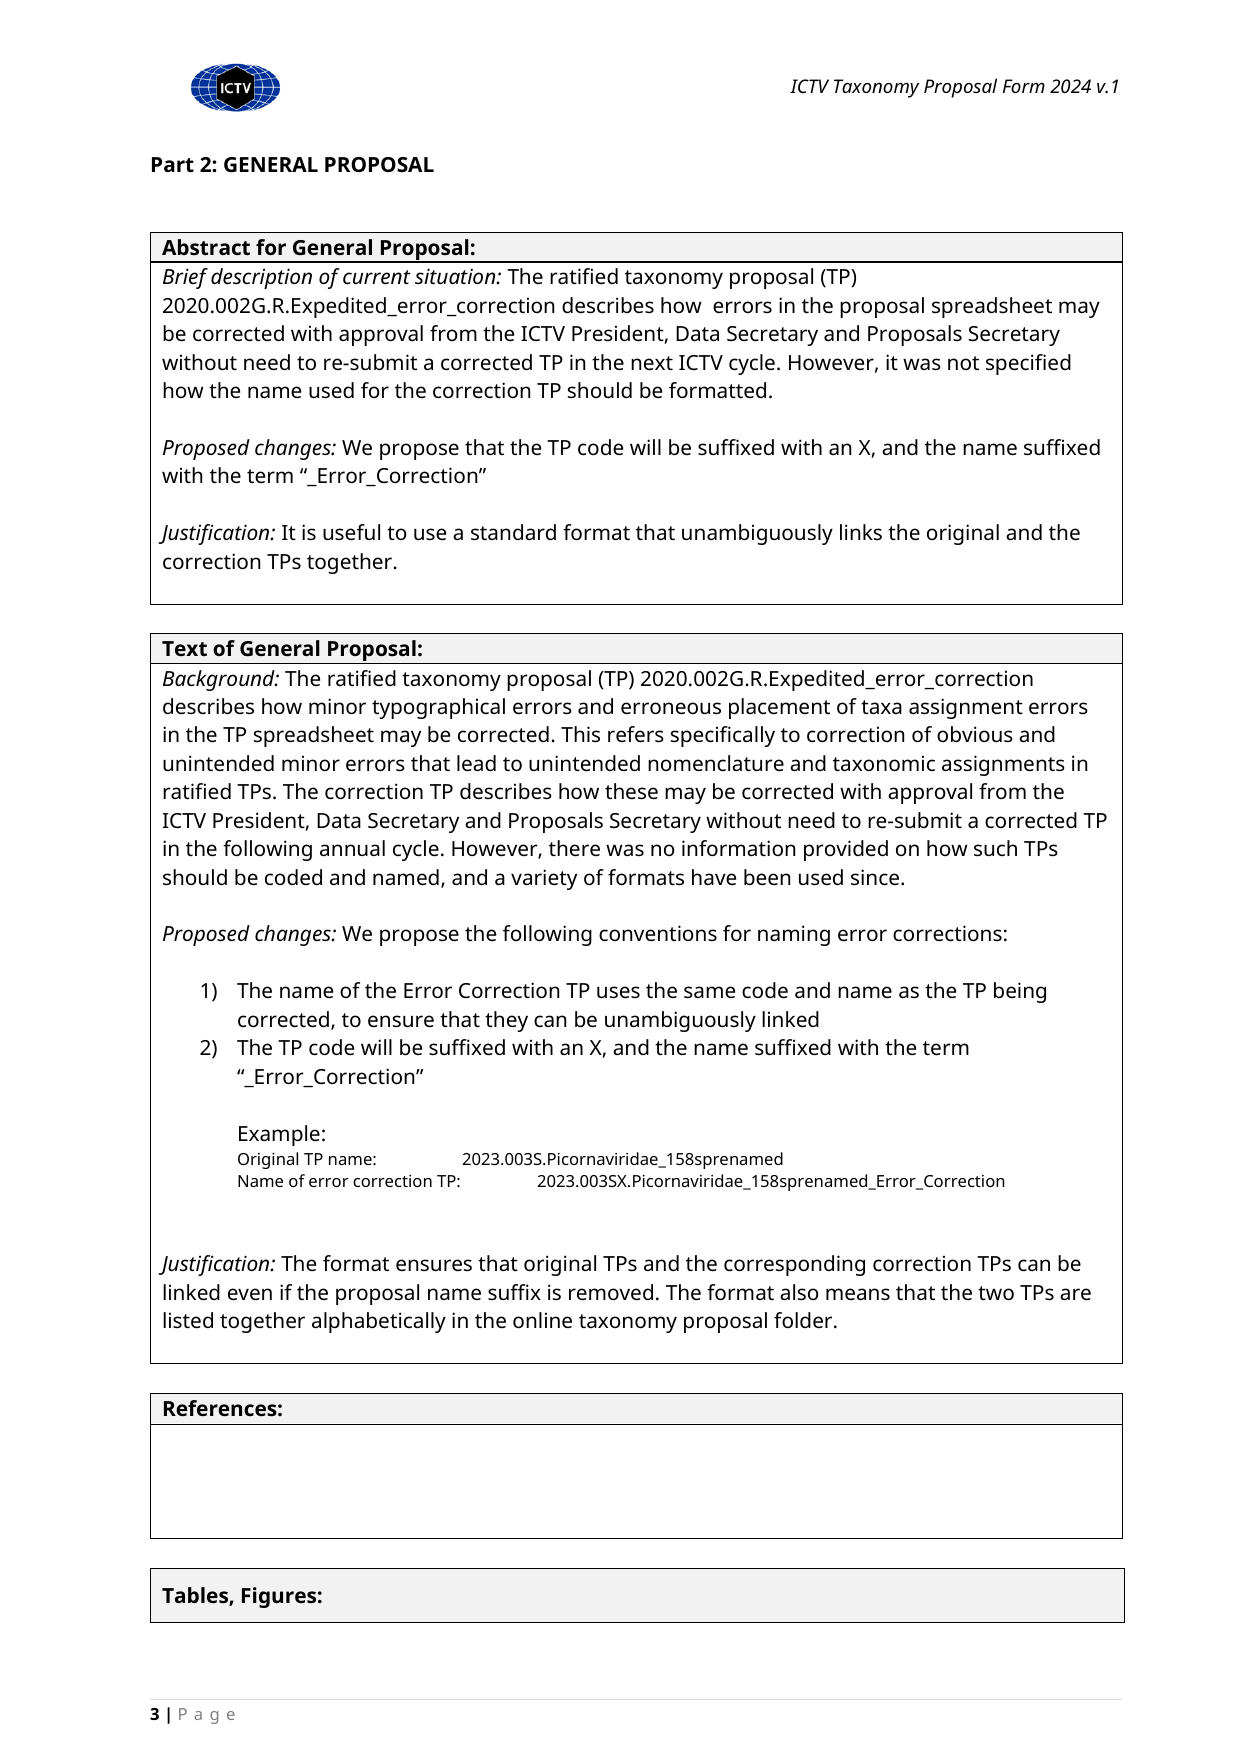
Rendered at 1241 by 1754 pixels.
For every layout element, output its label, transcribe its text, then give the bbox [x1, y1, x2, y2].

table_header References: [151, 1394, 1122, 1423]
table_cell Brief description of current situation: The ratified taxonomy proposal (TP) 2020.002G.R.Expedited_error_correction describes how errors in the proposal spreadsheet may be corrected with approval from the ICTV President, Data Secretary and Proposals Secretary without need to re-submit a corrected TP in the next ICTV cycle. However, it was not specified how the name used for the correction TP should be formatted. Proposed changes: We propose that the TP code will be suffixed with an X, and the name suffixed with the term “_Error_Correction” Justification: It is useful to use a standard format that unambiguously links the original and the correction TPs together. [151, 263, 1122, 604]
table_header Text of General Proposal: [151, 634, 1122, 663]
table_header Tables, Figures: [151, 1569, 1124, 1622]
table_cell [151, 1425, 1122, 1538]
picture [190, 56, 282, 113]
text Part 2: GENERAL PROPOSAL [150, 150, 1122, 178]
table_cell Background: The ratified taxonomy proposal (TP) 2020.002G.R.Expedited_error_correction describes how minor typographical errors and erroneous placement of taxa assignment errors in the TP spreadsheet may be corrected. This refers specifically to correction of obvious and unintended minor errors that lead to unintended nomenclature and taxonomic assignments in ratified TPs. The correction TP describes how these may be corrected with approval from the ICTV President, Data Secretary and Proposals Secretary without need to re-submit a corrected TP in the following annual cycle. However, there was no information provided on how such TPs should be coded and named, and a variety of formats have been used since. Proposed changes: We propose the following conventions for naming error corrections: The name of the Error Correction TP uses the same code and name as the TP being corrected, to ensure that they can be unambiguously linked The TP code will be suffixed with an X, and the name suffixed with the term “_Error_Correction” Example: Original TP name: 2023.003S.Picornaviridae_158sprenamed Name of error correction TP: 2023.003SX.Picornaviridae_158sprenamed_Error_Correction Justification: The format ensures that original TPs and the corresponding correction TPs can be linked even if the proposal name suffix is removed. The format also means that the two TPs are listed together alphabetically in the online taxonomy proposal folder. [151, 664, 1122, 1363]
table_header Abstract for General Proposal: [151, 233, 1122, 261]
